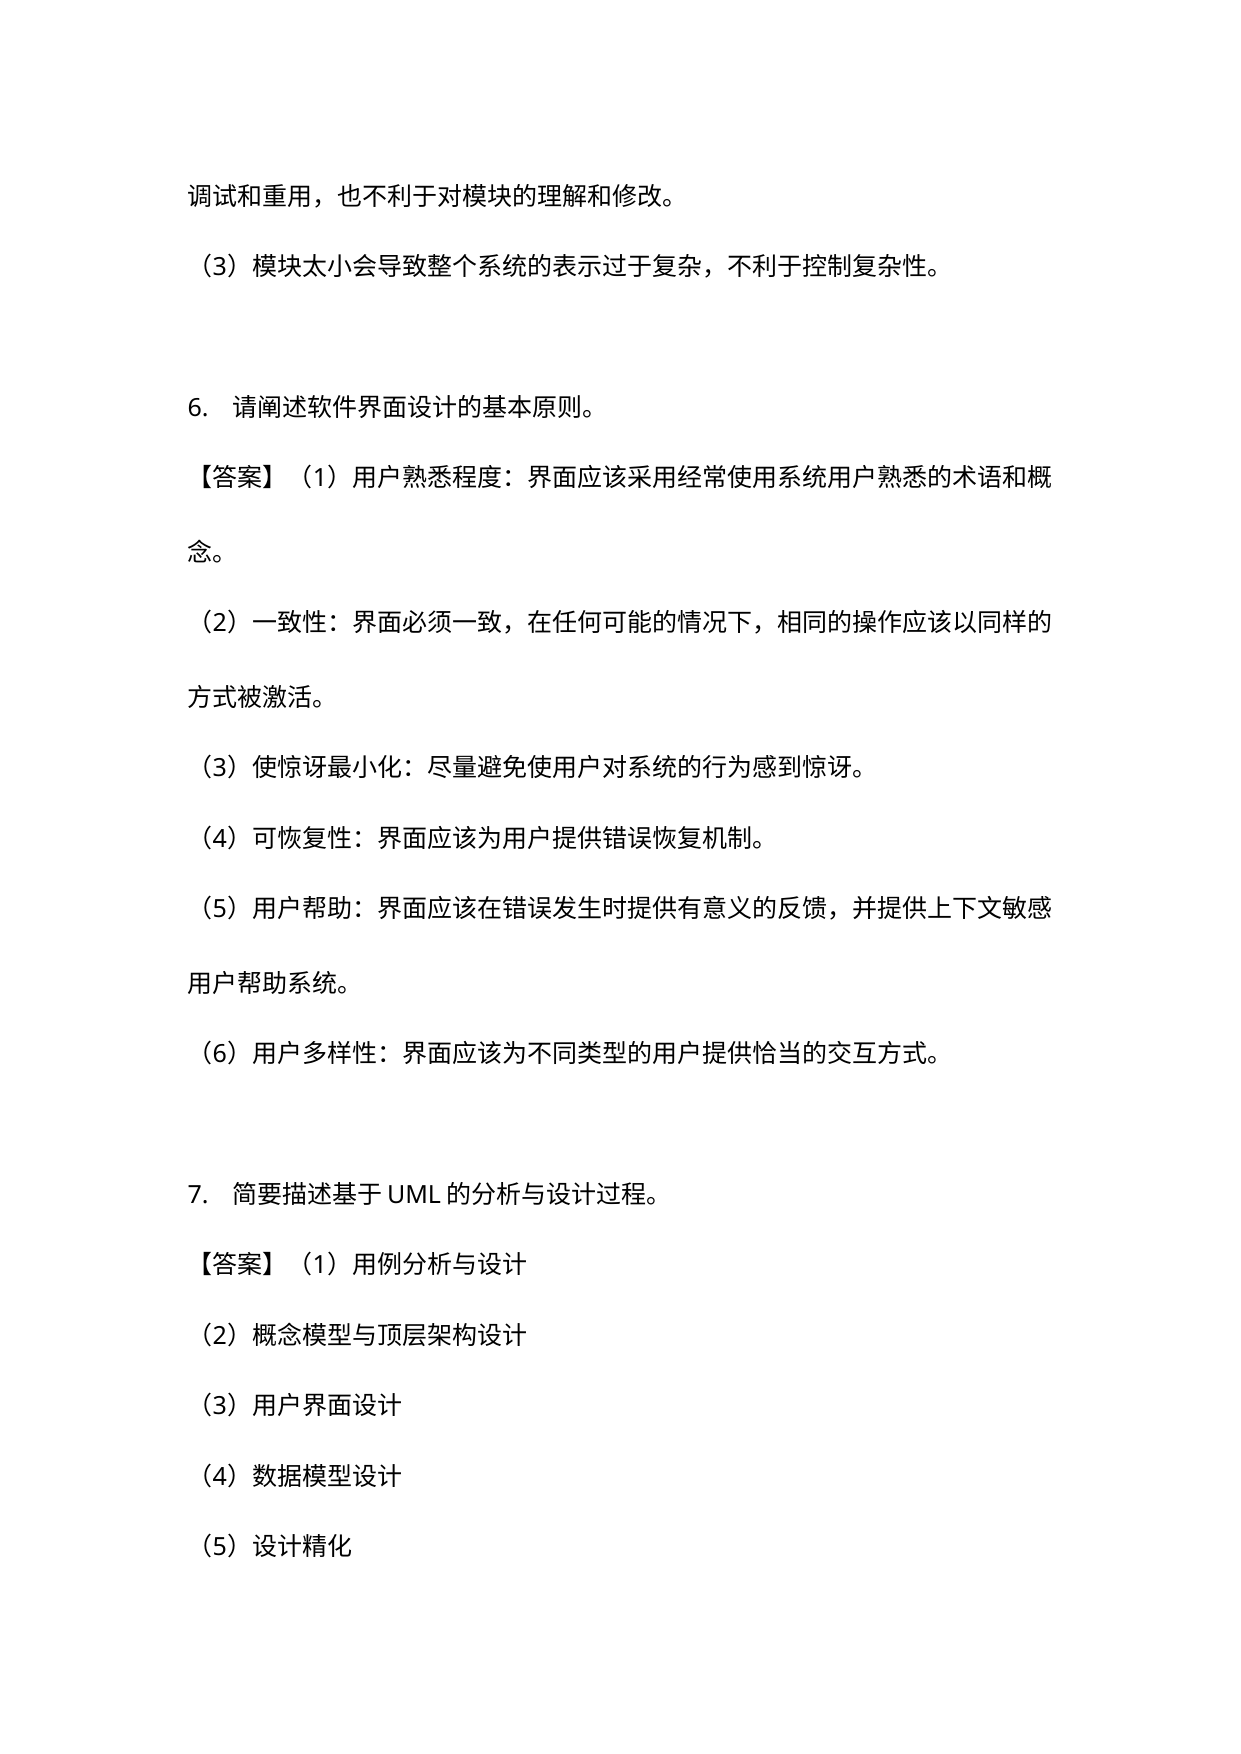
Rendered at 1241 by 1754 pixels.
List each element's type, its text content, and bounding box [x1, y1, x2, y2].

list 简要描述基于UML的分析与设计过程。 [187, 1160, 1053, 1225]
text 【答案】（1）用户熟悉程度：界面应该采用经常使用系统用户熟悉的术语和概念。 [187, 443, 1053, 583]
text 【答案】（1）用例分析与设计 [187, 1230, 1053, 1295]
text （3）使惊讶最小化：尽量避免使用户对系统的行为感到惊讶。 [187, 733, 1053, 798]
text （3）模块太小会导致整个系统的表示过于复杂，不利于控制复杂性。 [187, 232, 1053, 297]
text （5）设计精化 [187, 1512, 1053, 1577]
text （6）用户多样性：界面应该为不同类型的用户提供恰当的交互方式。 [187, 1019, 1053, 1084]
text （4）可恢复性：界面应该为用户提供错误恢复机制。 [187, 804, 1053, 869]
text （3）用户界面设计 [187, 1371, 1053, 1436]
text （2）概念模型与顶层架构设计 [187, 1301, 1053, 1366]
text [187, 162, 1053, 227]
text （5）用户帮助：界面应该在错误发生时提供有意义的反馈，并提供上下文敏感用户帮助系统。 [187, 874, 1053, 1014]
text （4）数据模型设计 [187, 1442, 1053, 1507]
text （2）一致性：界面必须一致，在任何可能的情况下，相同的操作应该以同样的方式被激活。 [187, 588, 1053, 728]
list 请阐述软件界面设计的基本原则。 [187, 373, 1053, 438]
